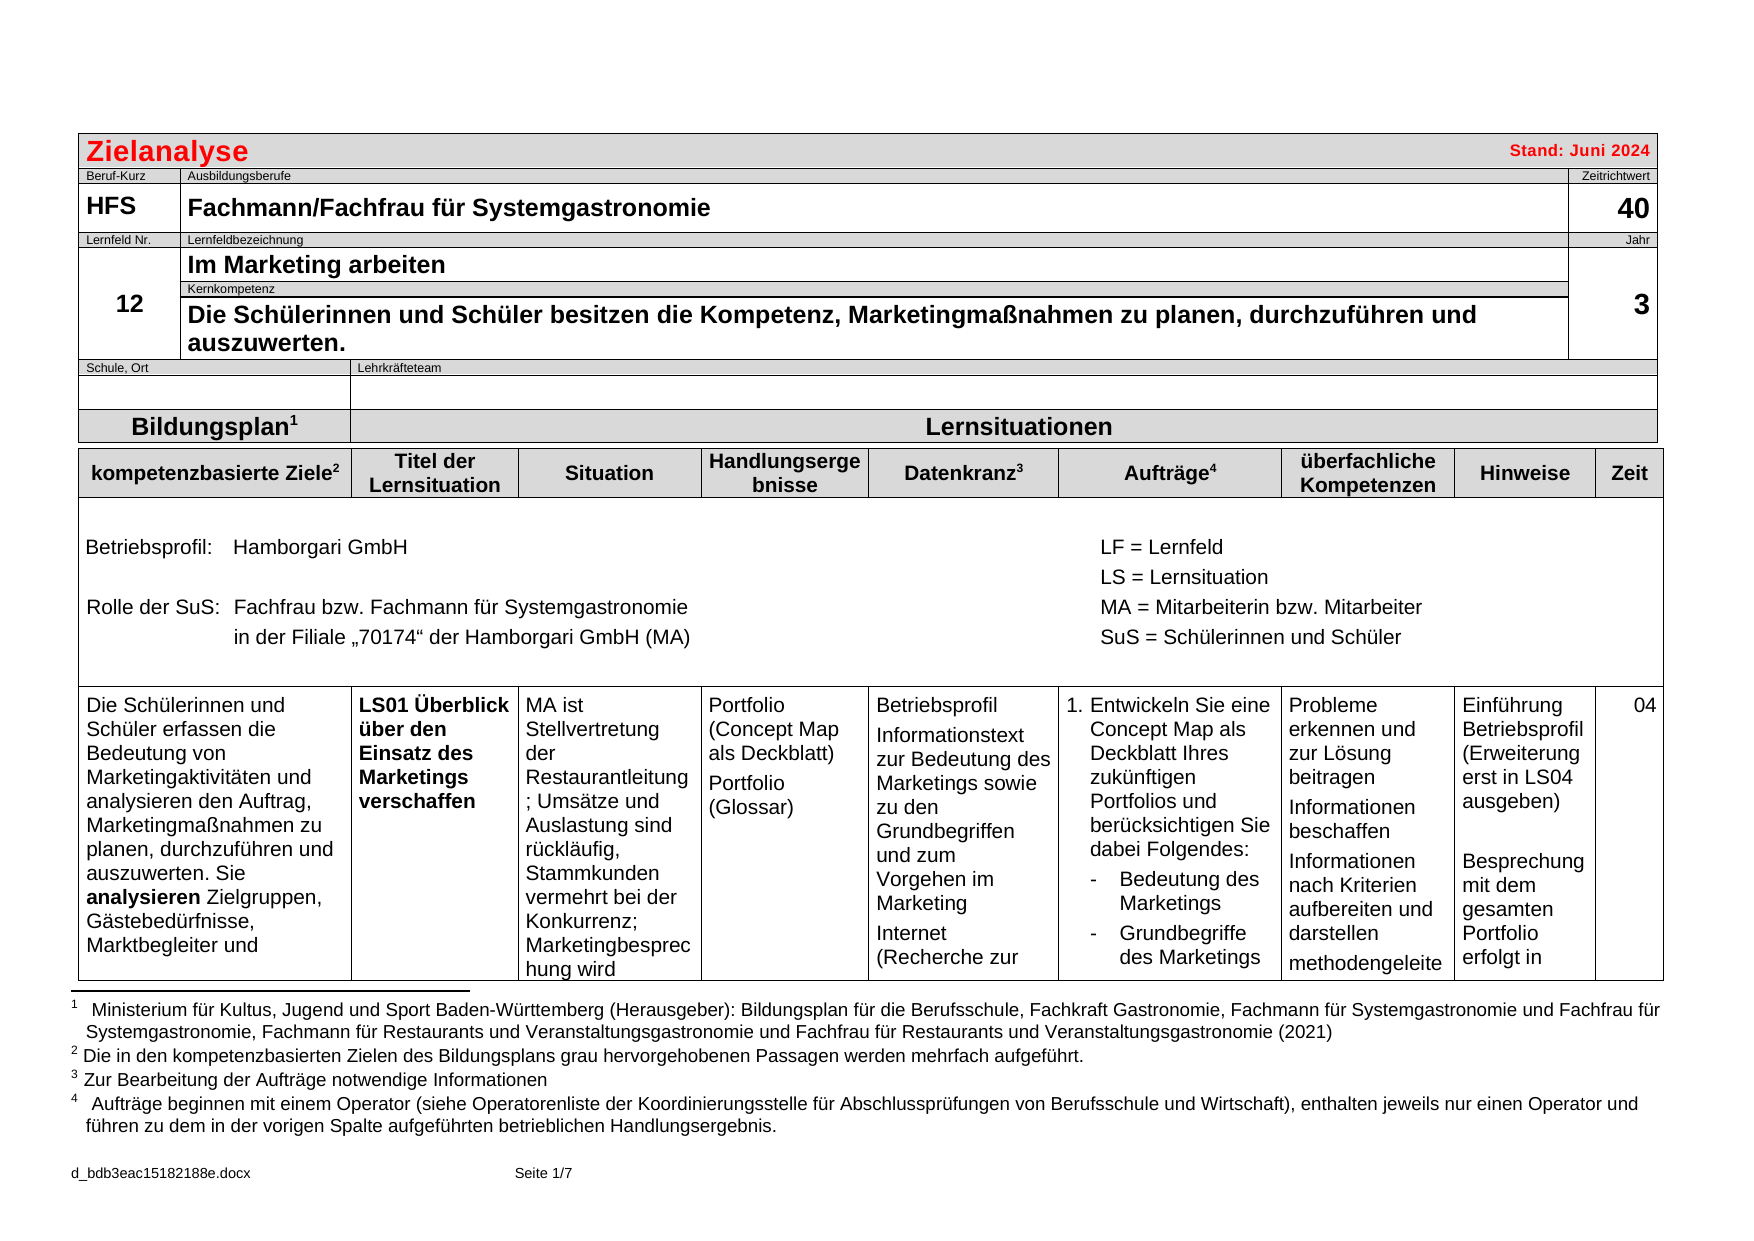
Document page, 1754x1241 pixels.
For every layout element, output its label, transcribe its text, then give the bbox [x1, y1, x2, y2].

table_cell [351, 376, 1657, 408]
table_cell Jahr [1569, 233, 1657, 247]
table_cell Ausbildungsberufe [181, 169, 1568, 183]
table_cell 04 [1596, 687, 1663, 980]
table_cell Lehrkräfteteam [351, 360, 1657, 374]
table_cell Die Schülerinnen und Schüler besitzen die Kompetenz, Marketingmaßnahmen zu planen, durchzuführen und auszuwerten. [181, 298, 1568, 359]
table_header Datenkranz [869, 449, 1058, 497]
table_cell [1455, 687, 1595, 980]
table_cell Lernsituationen [351, 410, 1657, 442]
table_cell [702, 687, 868, 980]
table_cell Kernkompetenz [181, 282, 1568, 296]
table_cell Im Marketing arbeiten [181, 248, 1568, 281]
table_header Stand: Juni 2024 [350, 134, 1657, 167]
table_cell 40 [1569, 184, 1657, 232]
table_cell 12 [79, 248, 180, 359]
table_header überfachliche Kompetenzen [1282, 449, 1454, 497]
table_cell [79, 376, 350, 408]
table_header kompetenzbasierte Ziele [79, 449, 351, 497]
table_header Zielanalyse [79, 134, 350, 167]
table_header Hinweise [1455, 449, 1595, 497]
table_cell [869, 687, 1058, 980]
table_cell 3 [1569, 248, 1657, 359]
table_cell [519, 687, 701, 980]
table_cell LF = Lernfeld LS = Lernsituation MA = Mitarbeiterin bzw. Mitarbeiter SuS = Schülerinnen und Schüler [1075, 498, 1663, 686]
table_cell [352, 687, 518, 980]
table_cell Bildungsplan [79, 410, 350, 442]
table_header Handlungsergebnisse [702, 449, 868, 497]
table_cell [1282, 687, 1454, 980]
table_cell Lernfeldbezeichnung [181, 233, 1568, 247]
table_cell Fachmann/Fachfrau für Systemgastronomie [181, 184, 1568, 232]
table_header Situation [519, 449, 701, 497]
table_header Zeit [1596, 449, 1663, 497]
table_header Titel der Lernsituation [352, 449, 518, 497]
table_cell HFS [79, 184, 180, 232]
table_header Aufträge [1059, 449, 1281, 497]
table_cell Betriebsprofil: Hamborgari GmbH Rolle der SuS: Fachfrau bzw. Fachmann für Systemgastronomie in der Filiale „70174“ der Hamborgari GmbH (MA) [79, 498, 1075, 686]
table_cell Zeitrichtwert [1569, 169, 1657, 183]
table_cell Schule, Ort [79, 360, 350, 374]
table_cell Lernfeld Nr. [79, 233, 180, 247]
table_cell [79, 687, 351, 980]
table_cell Beruf-Kurz [79, 169, 180, 183]
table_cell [1059, 687, 1281, 980]
